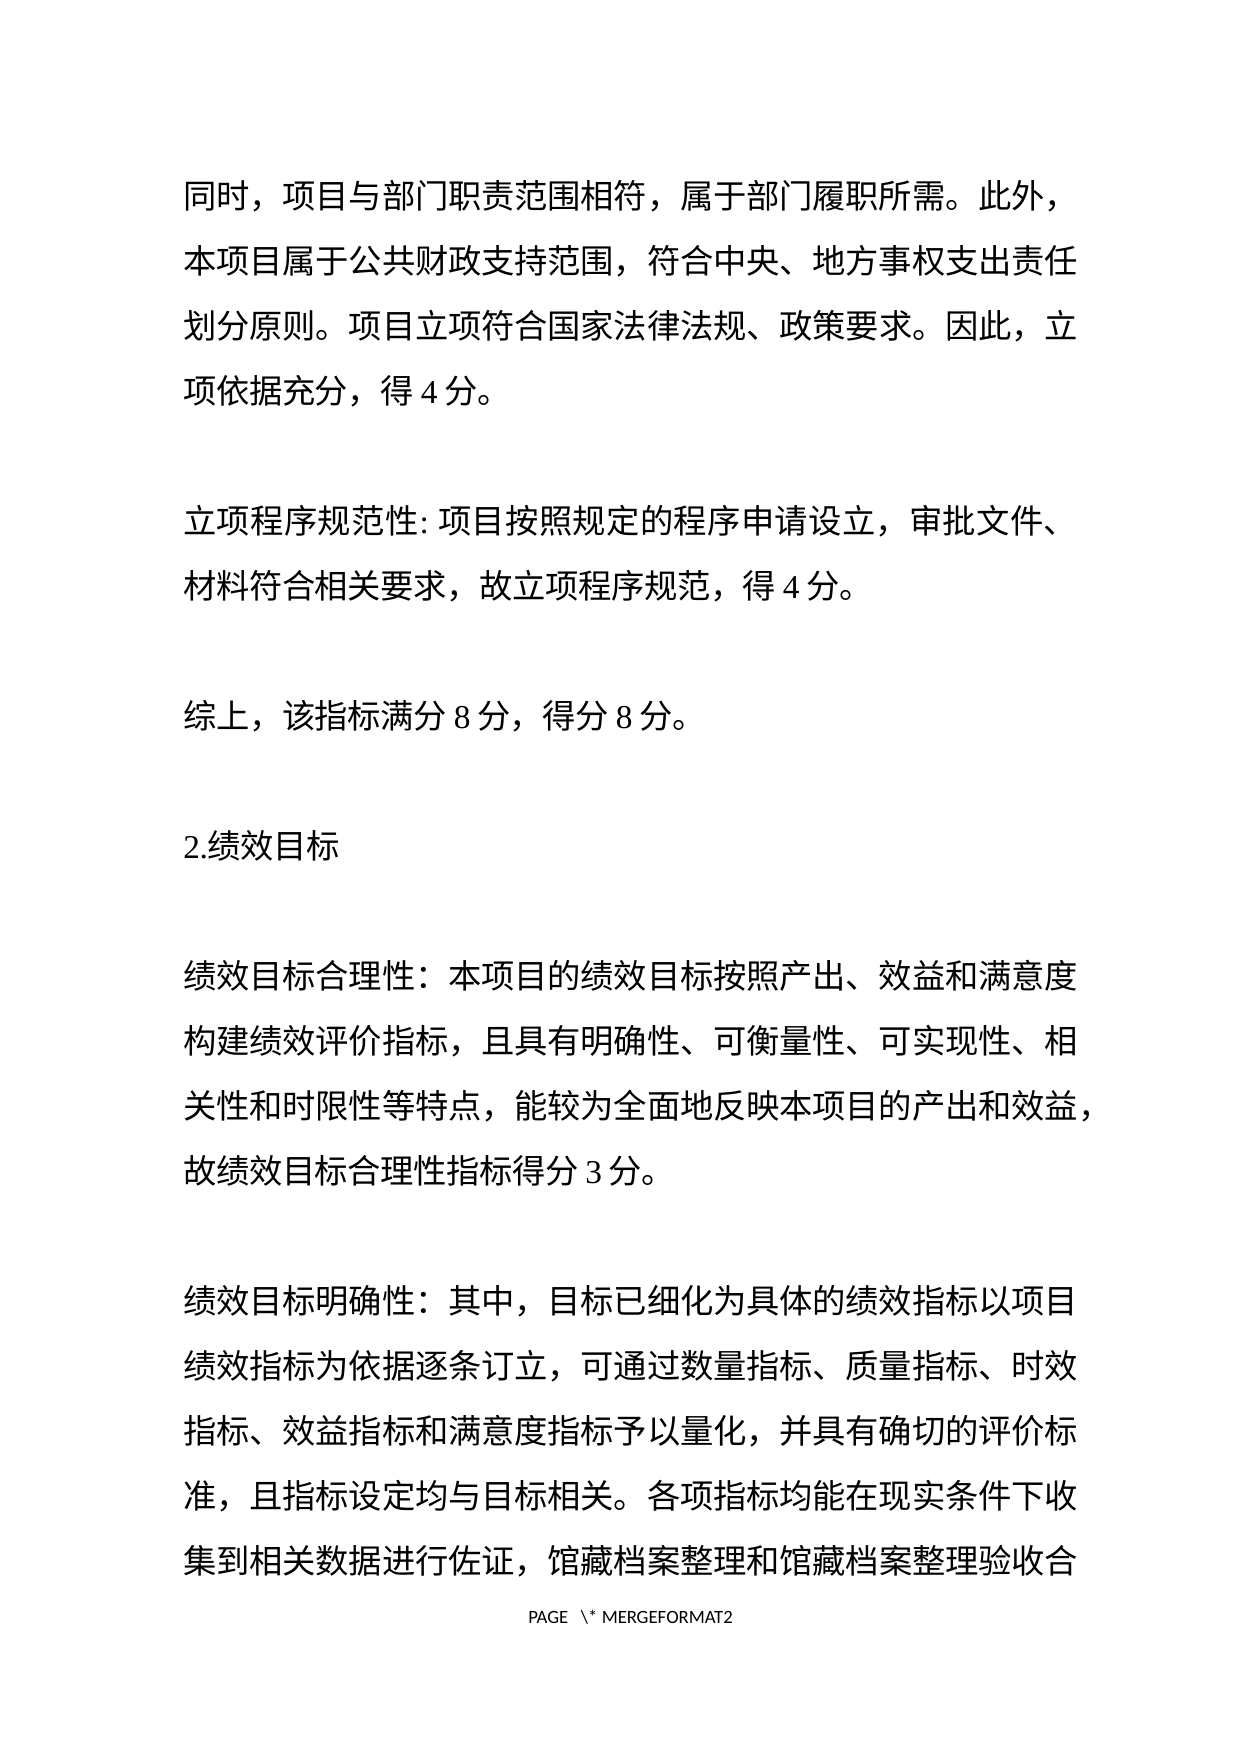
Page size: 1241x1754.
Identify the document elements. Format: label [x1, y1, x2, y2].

text [183, 162, 1078, 1592]
